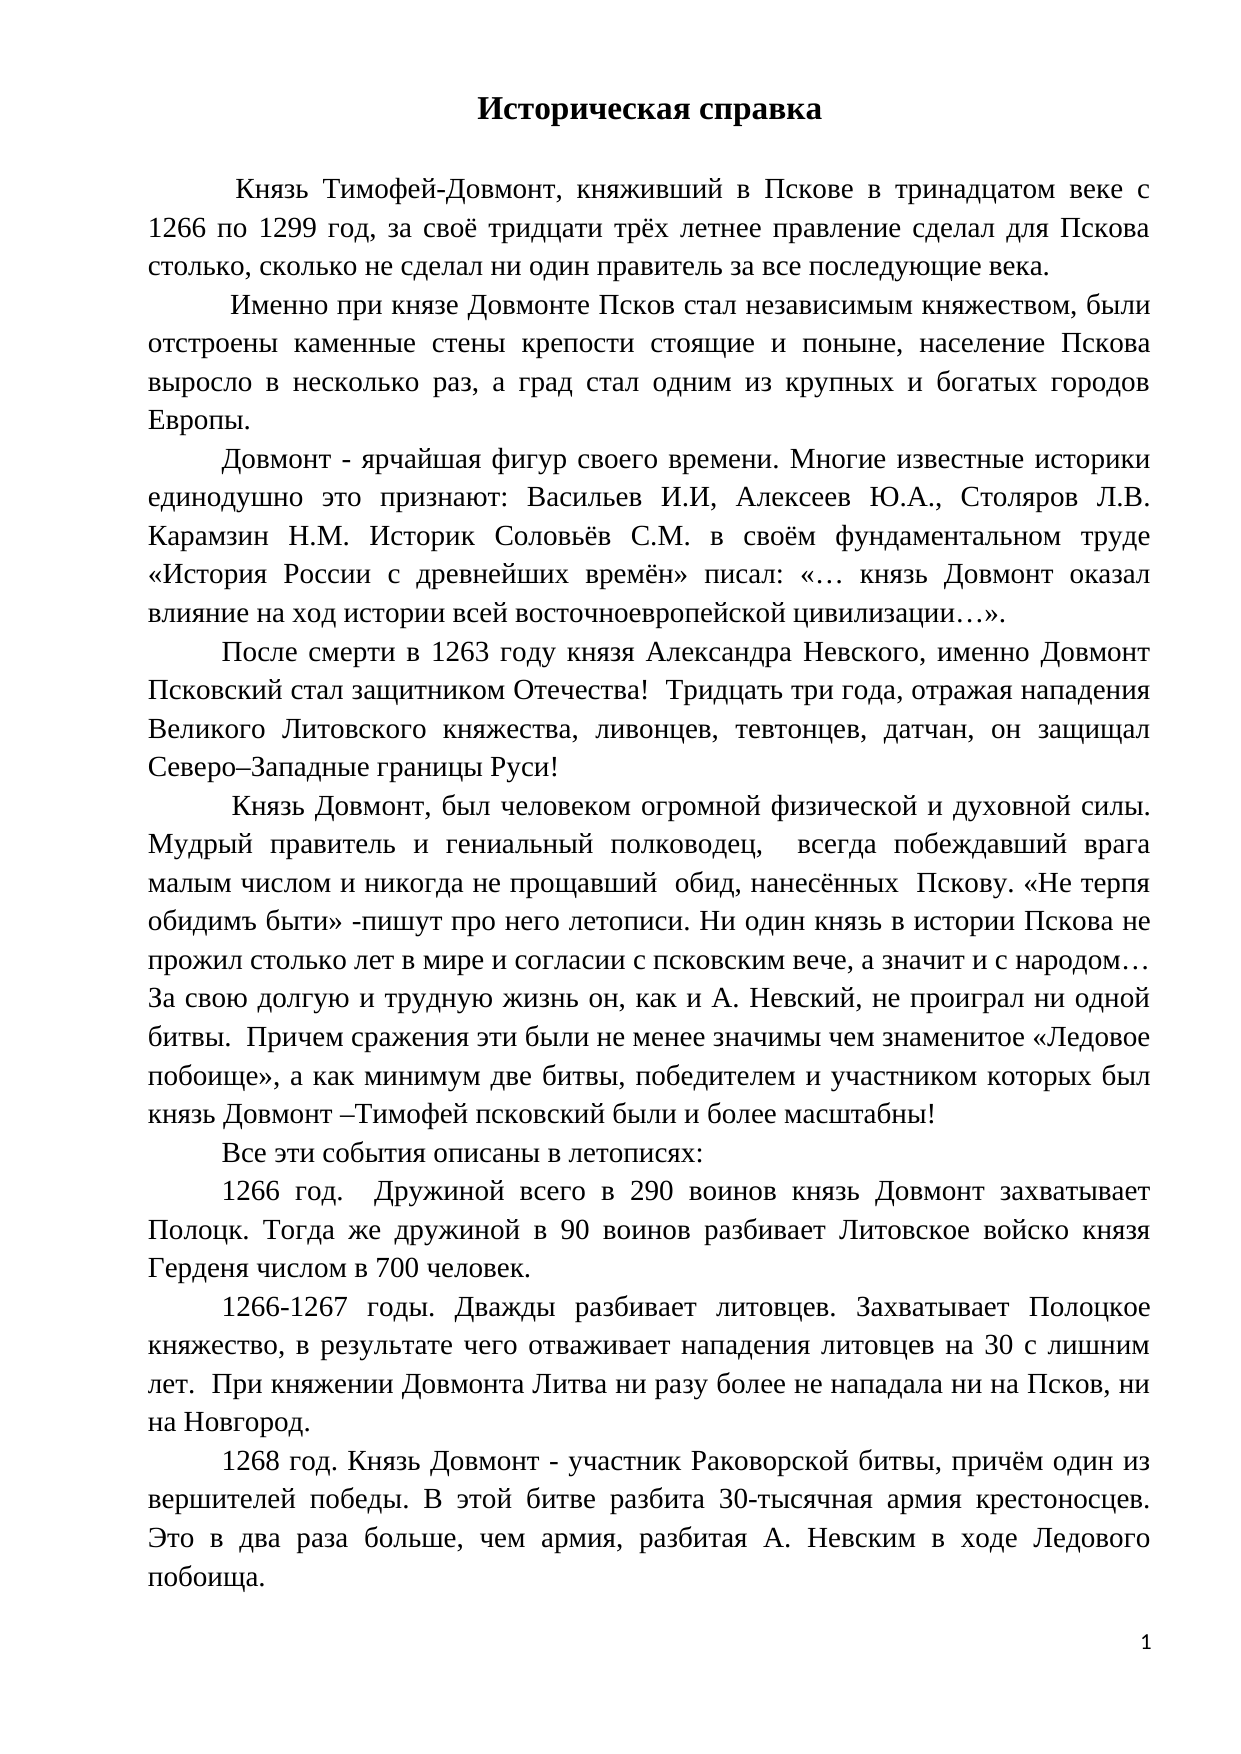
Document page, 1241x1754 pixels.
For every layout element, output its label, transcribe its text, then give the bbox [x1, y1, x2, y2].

text 1268 год. Князь Довмонт - участник Раковорской битвы, причём один из вершителей победы. В этой битве разбита 30-тысячная армия крестоносцев. Это в два раза больше, чем армия, разбитая А. Невским в ходе Ледового побоища. [148, 1443, 1152, 1592]
text 1266-1267 годы. Дважды разбивает литовцев. Захватывает Полоцкое княжество, в результате чего отваживает нападения литовцев на 30 с лишним лет. При княжении Довмонта Литва ни разу более не нападала ни на Псков, ни на Новгород. [148, 1289, 1152, 1438]
text Князь Довмонт, был человеком огромной физической и духовной силы. Мудрый правитель и гениальный полководец, всегда побеждавший врага малым числом и никогда не прощавший обид, нанесённых Пскову. «Не терпя обидимъ быти» -пишут про него летописи. Ни один князь в истории Пскова не прожил столько лет в мире и согласии с псковским вече, а значит и с народом… За свою долгую и трудную жизнь он, как и А. Невский, не проиграл ни одной битвы. Причем сражения эти были не менее значимы чем знаменитое «Ледовое побоище», а как минимум две битвы, победителем и участником которых был князь Довмонт –Тимофей псковский были и более масштабны! [148, 788, 1152, 1130]
text После смерти в 1263 году князя Александра Невского, именно Довмонт Псковский стал защитником Отечества! Тридцать три года, отражая нападения Великого Литовского княжества, ливонцев, тевтонцев, датчан, он защищал Северо–Западные границы Руси! [148, 634, 1152, 783]
text Все эти события описаны в летописях: [148, 1135, 1152, 1168]
text Князь Тимофей-Довмонт, княживший в Пскове в тринадцатом веке с 1266 по 1299 год, за своё тридцати трёх летнее правление сделал для Пскова столько, сколько не сделал ни один правитель за все последующие века. [148, 171, 1152, 282]
text 1266 год. Дружиной всего в 290 воинов князь Довмонт захватывает Полоцк. Тогда же дружиной в 90 воинов разбивает Литовское войско князя Герденя числом в 700 человек. [148, 1173, 1152, 1284]
text Именно при князе Довмонте Псков стал независимым княжеством, были отстроены каменные стены крепости стоящие и поныне, население Пскова выросло в несколько раз, а град стал одним из крупных и богатых городов Европы. [148, 287, 1152, 436]
text Довмонт - ярчайшая фигур своего времени. Многие известные историки единодушно это признают: Васильев И.И, Алексеев Ю.А., Столяров Л.В. Карамзин Н.М. Историк Соловьёв С.М. в своём фундаментальном труде «История России с древнейших времён» писал: «… князь Довмонт оказал влияние на ход истории всей восточноевропейской цивилизации…». [148, 441, 1152, 629]
text Историческая справка [148, 89, 1152, 127]
